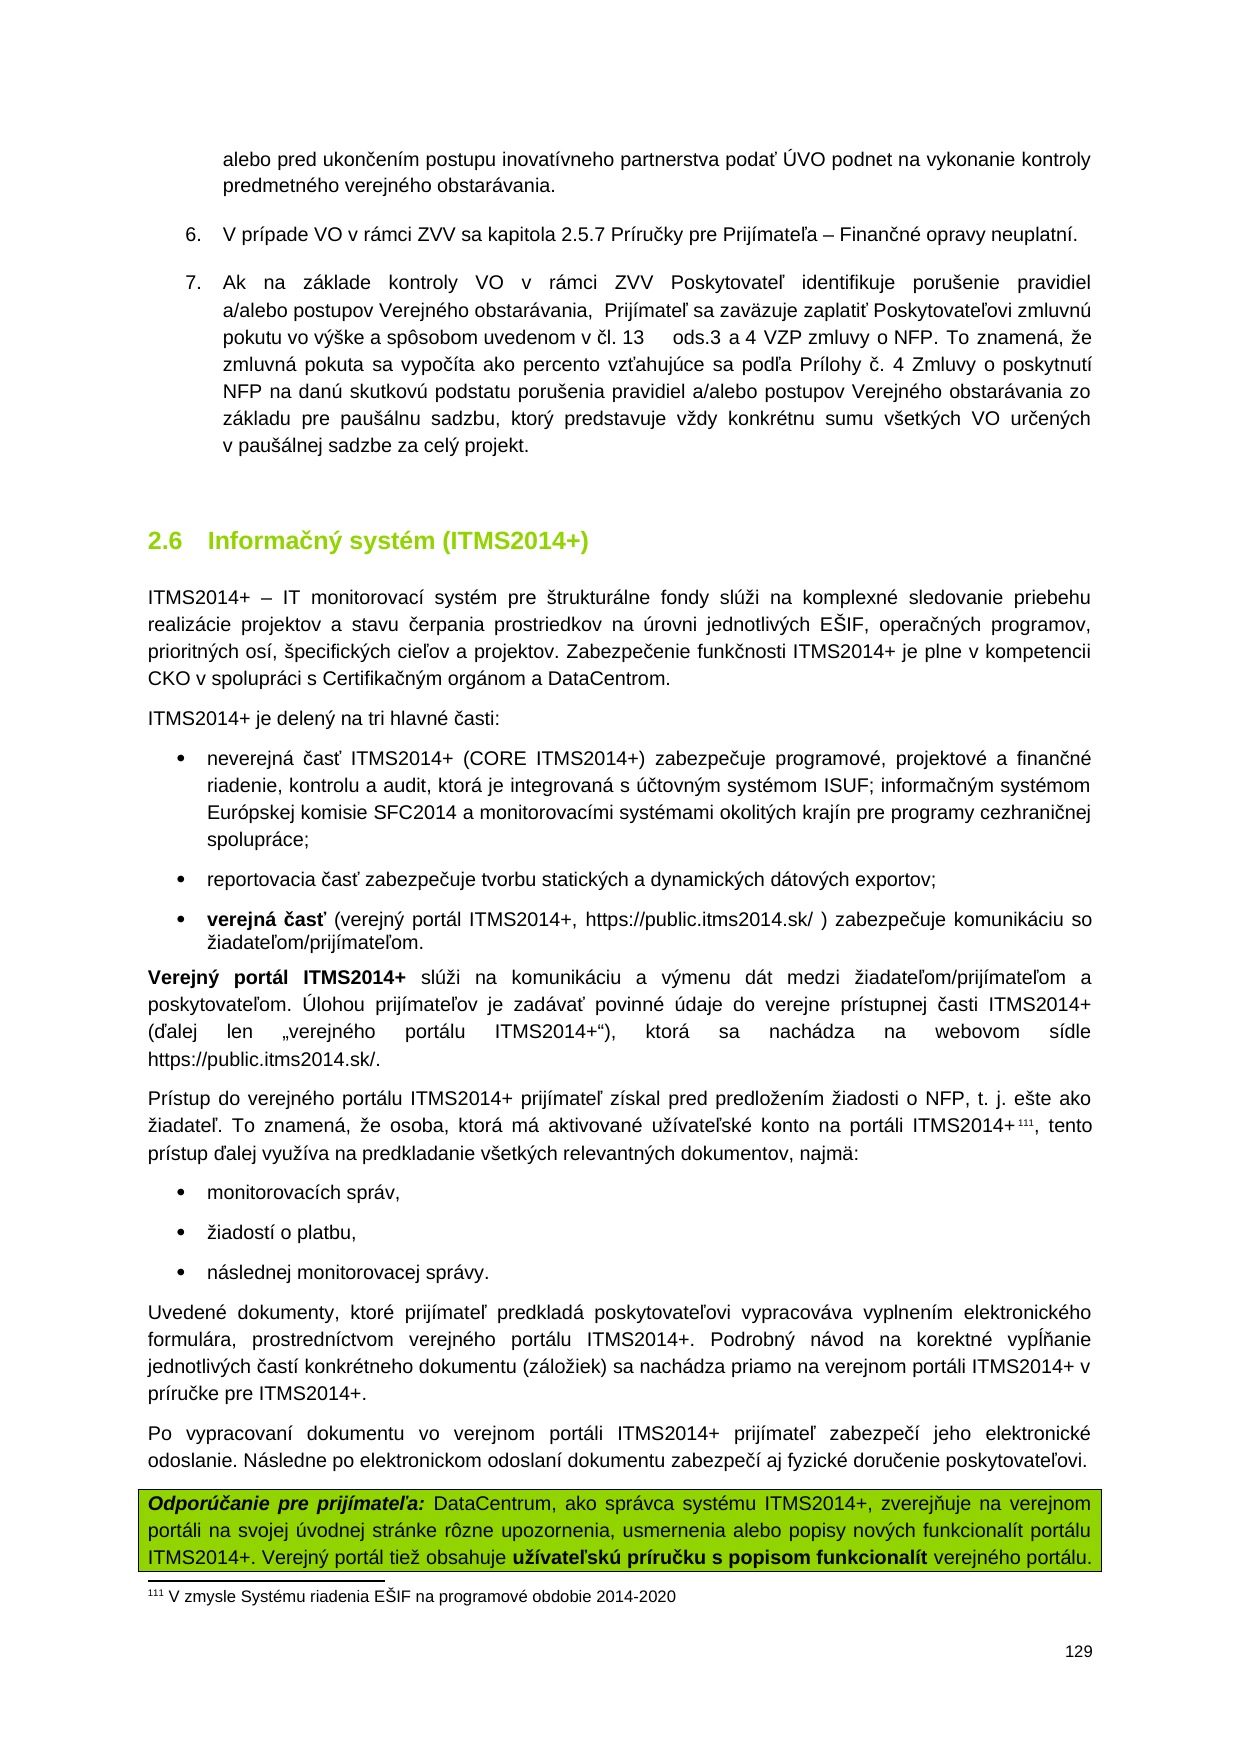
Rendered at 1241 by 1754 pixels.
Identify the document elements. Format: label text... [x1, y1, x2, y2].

text Uvedené dokumenty, ktoré prijímateľ predkladá poskytovateľovi vypracováva vyplnením elektronického formulára, prostredníctvom verejného portálu ITMS2014+. Podrobný návod na korektné vypĺňanie jednotlivých častí konkrétneho dokumentu (záložiek) sa nachádza priamo na verejnom portáli ITMS2014+ v príručke pre ITMS2014+. [148, 1301, 1092, 1405]
list Ak na základe kontroly VO v rámci ZVV Poskytovateľ identifikuje porušenie pravidiel a/alebo postupov Verejného obstarávania, Prijímateľ sa zaväzuje zaplatiť Poskytovateľovi zmluvnú pokutu vo výške a spôsobom uvedenom v čl. 13 ods.3 a 4 VZP zmluvy o NFP. To znamená, že zmluvná pokuta sa vypočíta ako percento vzťahujúce sa podľa Prílohy č. 4 Zmluvy o poskytnutí NFP na danú skutkovú podstatu porušenia pravidiel a/alebo postupov Verejného obstarávania zo základu pre paušálnu sadzbu, ktorý predstavuje vždy konkrétnu sumu všetkých VO určených v paušálnej sadzbe za celý projekt. [185, 271, 1092, 457]
text neverejná časť ITMS2014+ (CORE ITMS2014+) zabezpečuje programové, projektové a finančné riadenie, kontrolu a audit, ktorá je integrovaná s účtovným systémom ISUF; informačným systémom Európskej komisie SFC2014 a monitorovacími systémami okolitých krajín pre programy cezhraničnej spolupráce; [177, 747, 1092, 851]
text monitorovacích správ, [177, 1181, 1092, 1204]
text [139, 1490, 1101, 1571]
text Verejný portál ITMS2014+ slúži na komunikáciu a výmenu dát medzi žiadateľom/prijímateľom a poskytovateľom. Úlohou prijímateľov je zadávať povinné údaje do verejne prístupnej časti ITMS2014+ (ďalej len „verejného portálu ITMS2014+“), ktorá sa nachádza na webovom sídle https://public.itms2014.sk/. [148, 966, 1092, 1070]
text ITMS2014+ – IT monitorovací systém pre štrukturálne fondy slúži na komplexné sledovanie priebehu realizácie projektov a stavu čerpania prostriedkov na úrovni jednotlivých EŠIF, operačných programov, prioritných osí, špecifických cieľov a projektov. Zabezpečenie funkčnosti ITMS2014+ je plne v kompetencii CKO v spolupráci s Certifikačným orgánom a DataCentrom. [148, 586, 1092, 690]
list V prípade VO v rámci ZVV sa kapitola 2.5.7 Príručky pre Prijímateľa – Finančné opravy neuplatní. [185, 222, 1092, 245]
text Prístup do verejného portálu ITMS2014+ prijímateľ získal pred predložením žiadosti o NFP, t. j. ešte ako žiadateľ. To znamená, že osoba, ktorá má aktivované užívateľské konto na portáli ITMS2014+, tento prístup ďalej využíva na predkladanie všetkých relevantných dokumentov, najmä: [148, 1087, 1092, 1164]
text reportovacia časť zabezpečuje tvorbu statických a dynamických dátových exportov; [177, 868, 1092, 891]
text verejná časť (verejný portál ITMS2014+, https://public.itms2014.sk/ ) zabezpečuje komunikáciu so žiadateľom/prijímateľom. [177, 908, 1092, 953]
text žiadostí o platbu, [177, 1221, 1092, 1244]
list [185, 148, 1092, 196]
text Po vypracovaní dokumentu vo verejnom portáli ITMS2014+ prijímateľ zabezpečí jeho elektronické odoslanie. Následne po elektronickom odoslaní dokumentu zabezpečí aj fyzické doručenie poskytovateľovi. [148, 1422, 1092, 1472]
subtitle Informačný systém (ITMS2014+) [148, 526, 1092, 555]
text následnej monitorovacej správy. [177, 1261, 1092, 1283]
text ITMS2014+ je delený na tri hlavné časti: [148, 707, 1092, 730]
